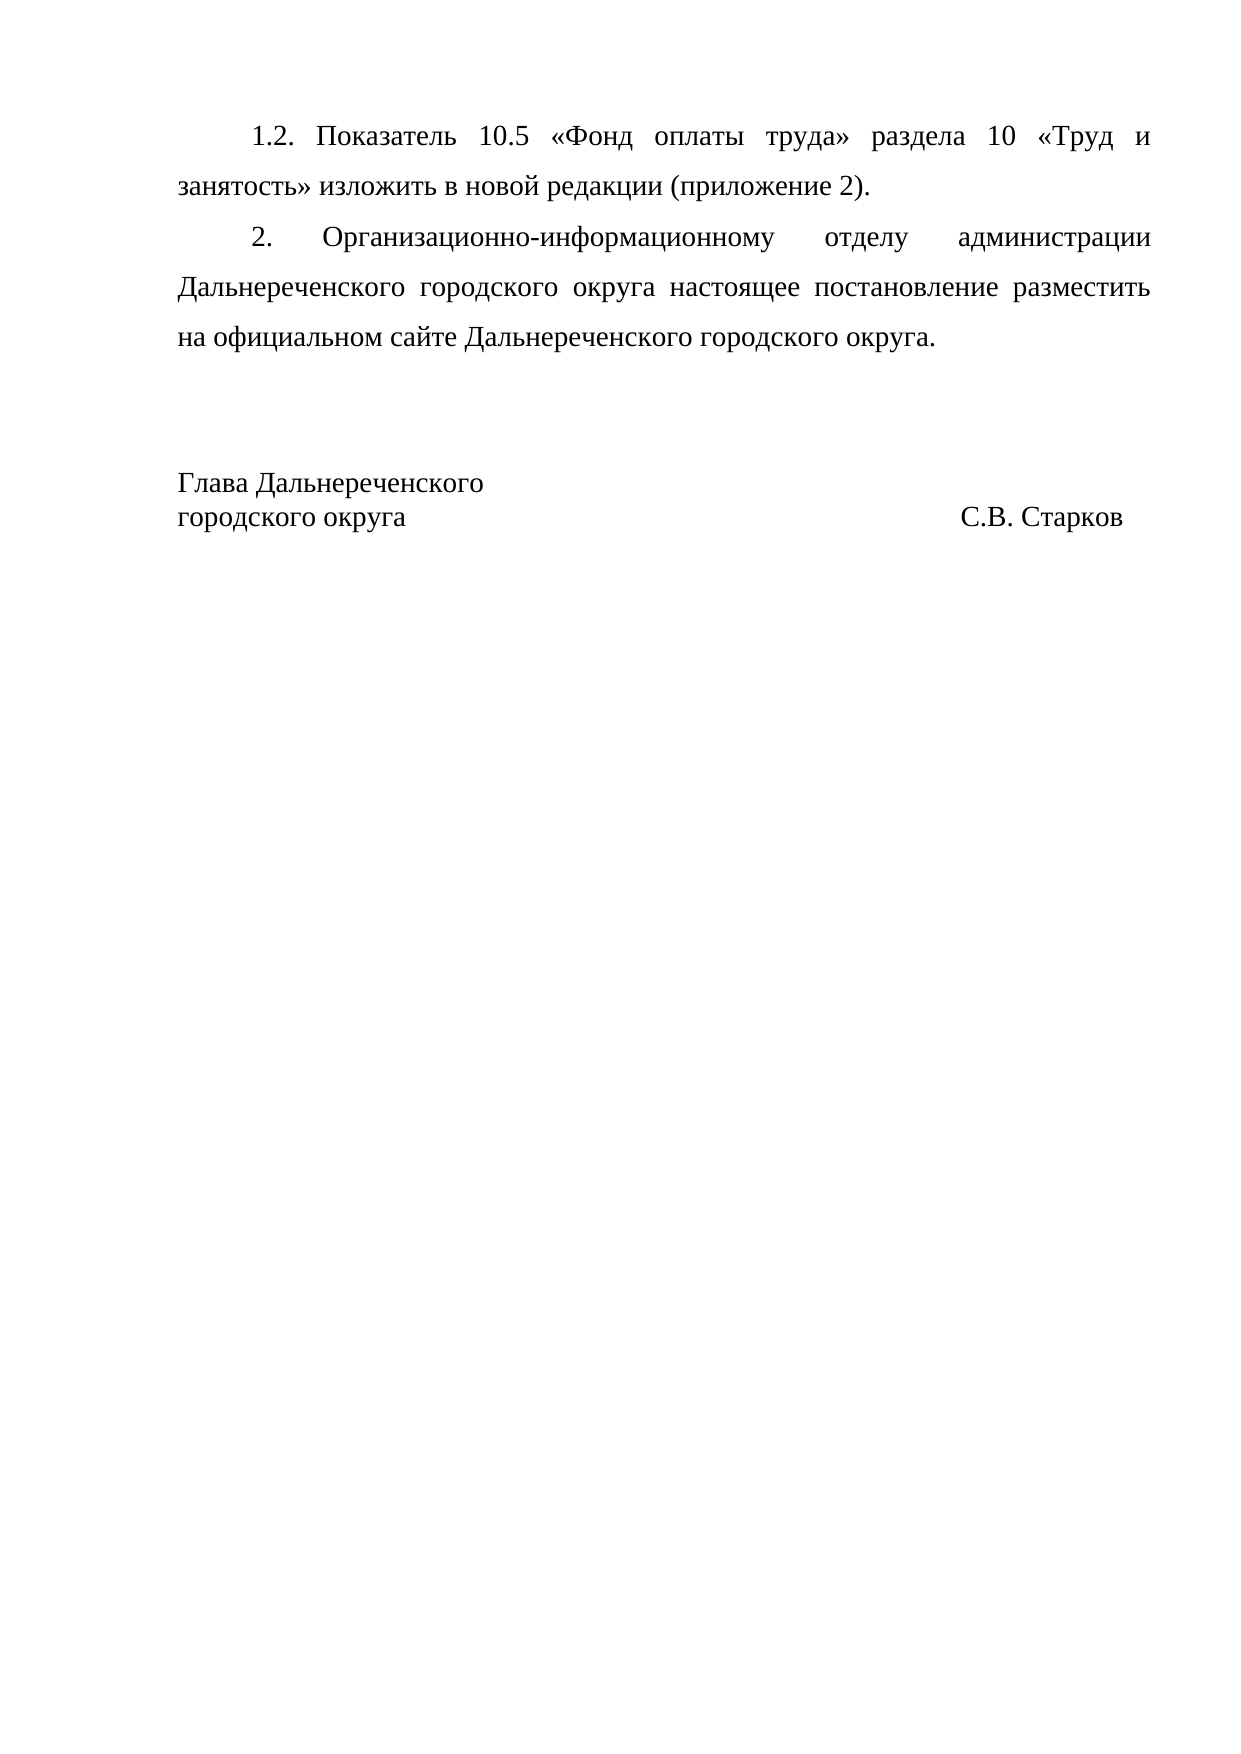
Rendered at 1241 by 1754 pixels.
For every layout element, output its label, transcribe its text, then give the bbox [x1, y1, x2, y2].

text 1.2. Показатель 10.5 «Фонд оплаты труда» раздела 10 «Труд и занятость» изложить в новой редакции (приложение 2). [177, 118, 1152, 202]
text городского округа С.В. Старков [177, 499, 1152, 533]
text 2. Организационно-информационному отделу администрации Дальнереченского городского округа настоящее постановление разместить на официальном сайте Дальнереченского городского округа. [177, 219, 1152, 353]
text Глава Дальнереченского [177, 466, 1152, 499]
